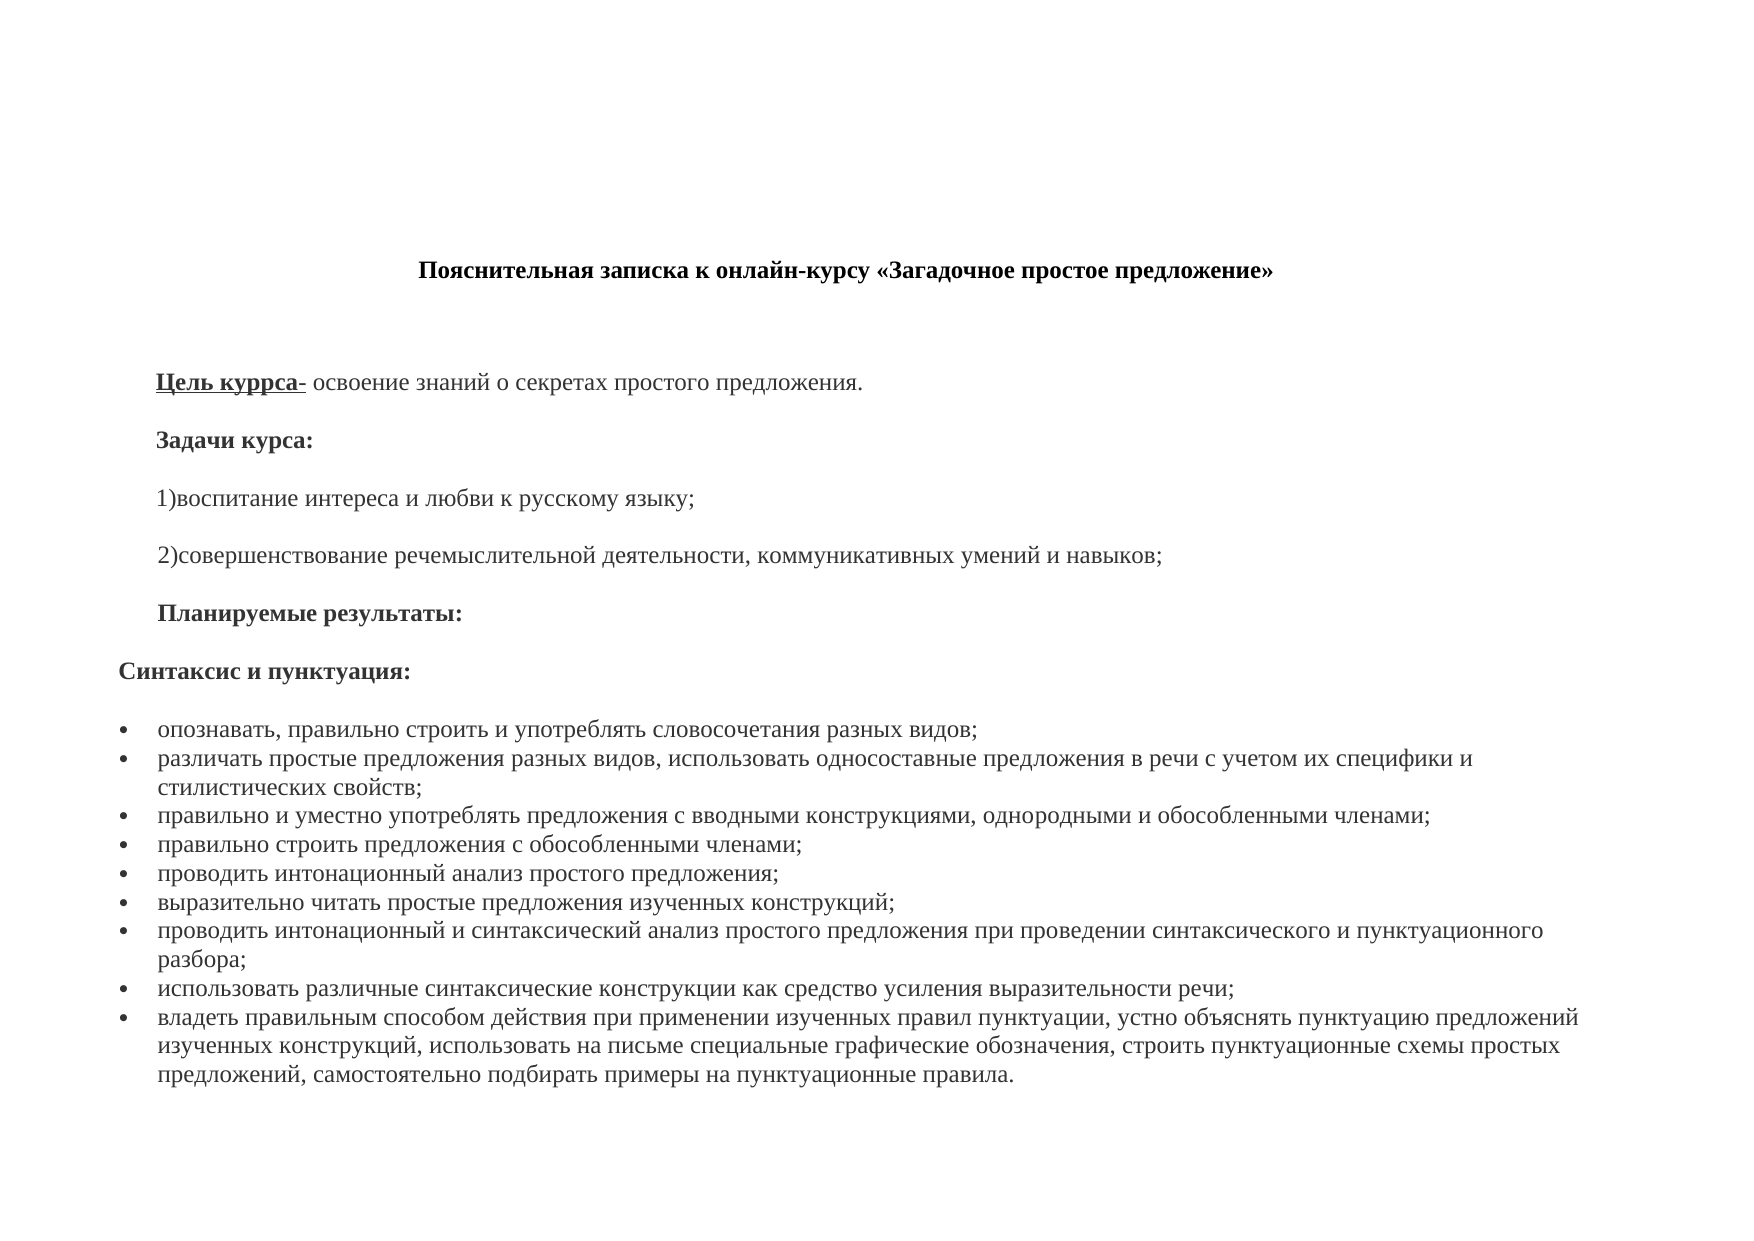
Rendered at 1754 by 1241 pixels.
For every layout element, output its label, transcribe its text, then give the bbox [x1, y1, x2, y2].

text 2)совершенствование речемыслительной деятельности, коммуникативных умений и навыков; [157, 541, 1636, 569]
list выразительно читать простые предложения изученных конструкций; [120, 887, 1636, 916]
list правильно и уместно употреблять предложения с вводными конструкциями, однородными и обособленными членами; [120, 801, 1636, 829]
list правильно строить предложения с обособленными членами; [120, 829, 1636, 858]
text Планируемые результаты: [157, 598, 1636, 627]
text Синтаксис и пунктуация: [118, 656, 1636, 685]
list проводить интонационный анализ простого предложения; [120, 858, 1636, 887]
list различать простые предложения разных видов, использовать односоставные предложения в речи с учетом их специфики и стилистических свойств; [120, 743, 1636, 801]
list опознавать, правильно строить и употреблять словосочетания разных видов; [120, 714, 1636, 743]
list владеть правильным способом действия при применении изученных правил пунктуации, устно объяснять пунктуацию предложений изученных конструкций, использовать на письме специальные графические обозначения, строить пунктуационные схемы простых предложений, самостоятельно подбирать примеры на пунктуационные правила. [120, 1002, 1636, 1088]
list проводить интонационный и синтаксический анализ простого предложения при проведении синтаксического и пунктуационного разбора; [120, 916, 1636, 973]
text Цель куррса- освоение знаний о секретах простого предложения. [156, 367, 1636, 396]
text Пояснительная записка к онлайн-курсу «Загадочное простое предложение» [118, 255, 1636, 284]
text Задачи курса: [156, 425, 1636, 453]
list использовать различные синтаксические конструкции как средство усиления выразительности речи; [120, 973, 1636, 1002]
text 1)воспитание интереса и любви к русскому языку; [156, 483, 1636, 511]
